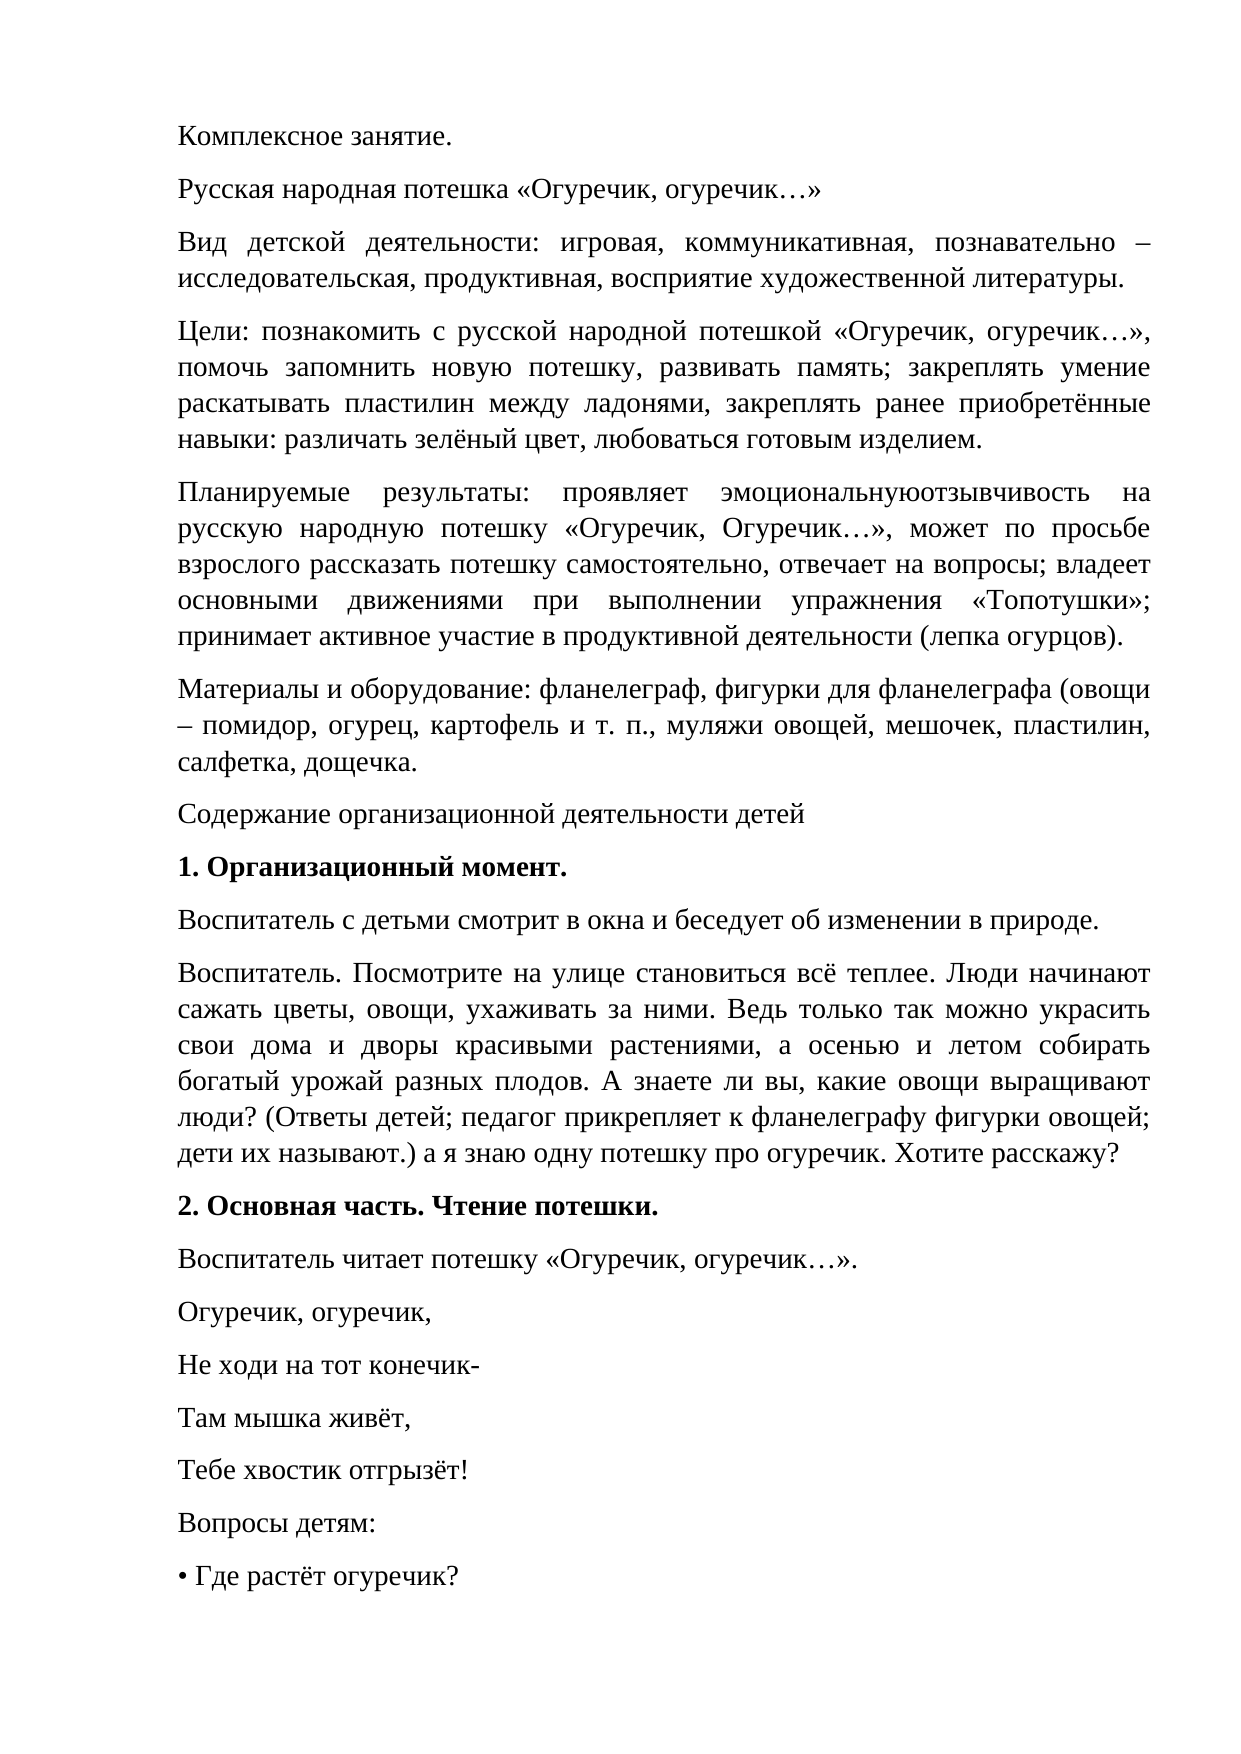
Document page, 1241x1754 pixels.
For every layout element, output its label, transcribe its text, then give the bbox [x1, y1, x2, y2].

text 2. Основная часть. Чтение потешки. [177, 1188, 1152, 1222]
text Комплексное занятие. [177, 118, 1152, 152]
text Русская народная потешка «Огуречик, огуречик…» [177, 171, 1152, 204]
text Материалы и оборудование: фланелеграф, фигурки для фланелеграфа (овощи – помидор, огурец, картофель и т. п., муляжи овощей, мешочек, пластилин, салфетка, дощечка. [177, 671, 1152, 777]
text 1. Организационный момент. [177, 849, 1152, 883]
text Цели: познакомить с русской народной потешкой «Огуречик, огуречик…», помочь запомнить новую потешку, развивать память; закреплять умение раскатывать пластилин между ладонями, закреплять ранее приобретённые навыки: различать зелёный цвет, любоваться готовым изделием. [177, 313, 1152, 455]
text Вопросы детям: [177, 1505, 1152, 1539]
text Воспитатель читает потешку «Огуречик, огуречик…». [177, 1241, 1152, 1275]
text Воспитатель. Посмотрите на улице становиться всё теплее. Люди начинают сажать цветы, овощи, ухаживать за ними. Ведь только так можно украсить свои дома и дворы красивыми растениями, а осенью и летом собирать богатый урожай разных плодов. А знаете ли вы, какие овощи выращивают люди? (Ответы детей; педагог прикрепляет к фланелеграфу фигурки овощей; дети их называют.) а я знаю одну потешку про огуречик. Хотите расскажу? [177, 955, 1152, 1169]
text Там мышка живёт, [177, 1400, 1152, 1433]
text Не ходи на тот конечик- [177, 1347, 1152, 1380]
text • Где растёт огуречик? [177, 1558, 1152, 1592]
text Содержание организационной деятельности детей [177, 796, 1152, 830]
text Планируемые результаты: проявляет эмоциональнуюотзывчивость на русскую народную потешку «Огуречик, Огуречик…», может по просьбе взрослого рассказать потешку самостоятельно, отвечает на вопросы; владеет основными движениями при выполнении упражнения «Топотушки»; принимает активное участие в продуктивной деятельности (лепка огурцов). [177, 474, 1152, 652]
text Воспитатель с детьми смотрит в окна и беседует об изменении в природе. [177, 902, 1152, 936]
text Тебе хвостик отгрызёт! [177, 1452, 1152, 1486]
text Огуречик, огуречик, [177, 1294, 1152, 1328]
text Вид детской деятельности: игровая, коммуникативная, познавательно – исследовательская, продуктивная, восприятие художественной литературы. [177, 224, 1152, 293]
